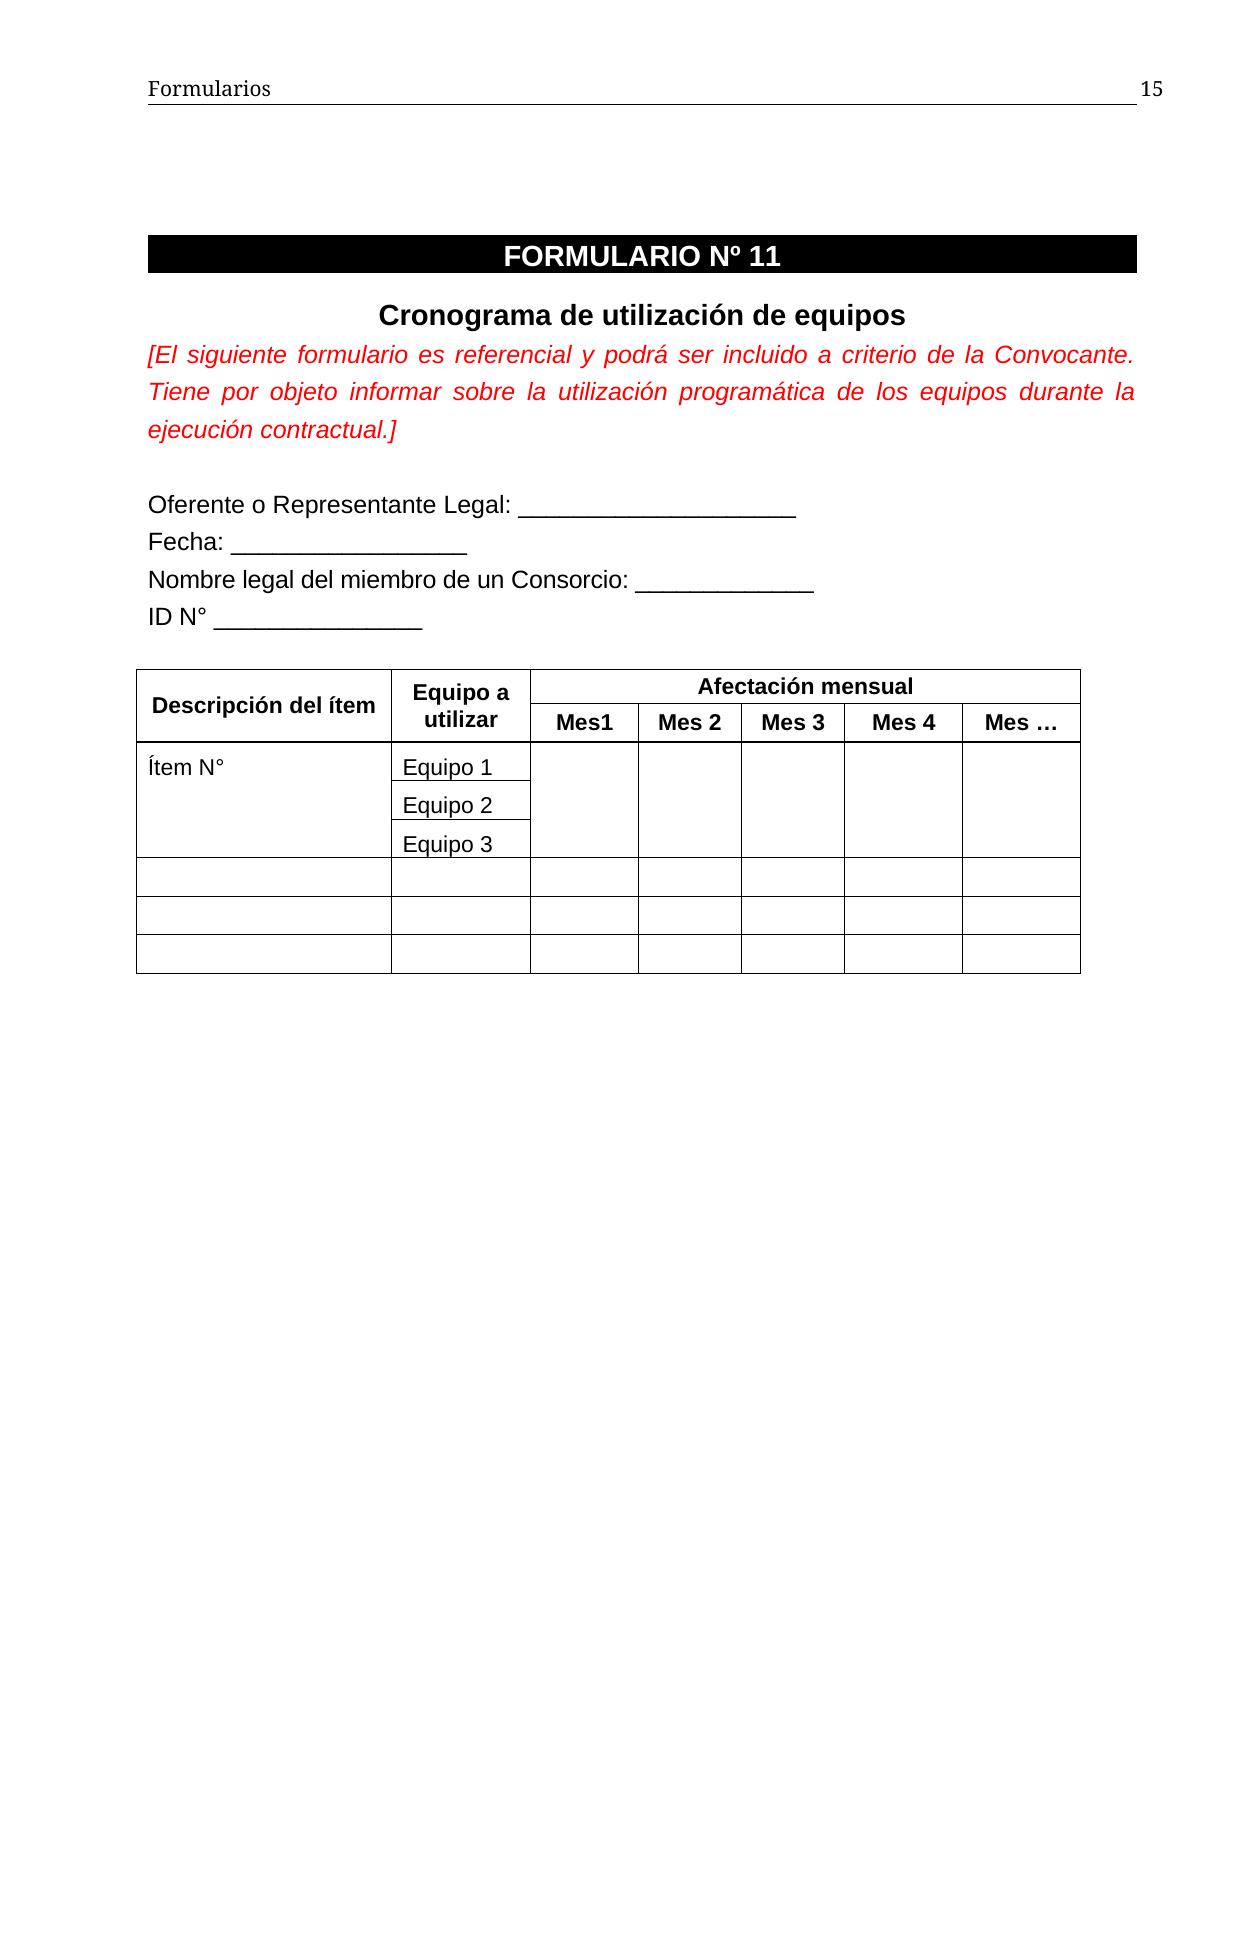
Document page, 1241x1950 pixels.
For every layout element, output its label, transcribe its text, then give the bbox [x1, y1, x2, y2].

table_cell [845, 935, 962, 973]
table_cell [392, 897, 530, 934]
table_cell [845, 743, 962, 857]
table_cell Equipo 1 [392, 743, 530, 780]
table_cell Mes 2 [639, 704, 741, 741]
table_cell Ítem N° [137, 743, 391, 857]
table_cell [963, 858, 1080, 896]
table_cell [742, 897, 844, 934]
table_cell [963, 743, 1080, 857]
text Nombre legal del miembro de un Consorcio: _____________ [148, 556, 1120, 593]
table_cell [531, 743, 638, 857]
text [El siguiente formulario es referencial y podrá ser incluido a criterio de la Convocante. Tiene por objeto informar sobre la utilización programática de los equipos durante la ejecución contractual.] [148, 331, 1137, 443]
table_cell [742, 858, 844, 896]
table_cell [531, 858, 638, 896]
table_cell Equipo 2 [392, 781, 530, 818]
table_cell [963, 935, 1080, 973]
table_header Afectación mensual [531, 670, 1080, 703]
text Fecha: _________________ [148, 518, 1120, 556]
text ID N° _______________ [148, 593, 1120, 631]
table_cell [392, 858, 530, 896]
table_cell [639, 743, 741, 857]
table_cell [639, 858, 741, 896]
table_cell [845, 858, 962, 896]
table_header Equipo a utilizar [392, 670, 530, 741]
table_cell [137, 935, 391, 973]
table_cell Mes 3 [742, 704, 844, 741]
table_cell [845, 897, 962, 934]
table_cell [742, 743, 844, 857]
table_cell [531, 935, 638, 973]
table_cell [137, 858, 391, 896]
text Oferente o Representante Legal: ____________________ [148, 481, 1120, 518]
table_cell [963, 897, 1080, 934]
table_cell [742, 935, 844, 973]
table_cell [531, 897, 638, 934]
table_cell Mes … [963, 704, 1080, 741]
table_cell [392, 935, 530, 973]
table_header Descripción del ítem [137, 670, 391, 741]
subtitle Cronograma de utilización de equipos [148, 293, 1137, 331]
table_cell Mes1 [531, 704, 638, 741]
subtitle FORMULARIO Nº 11 [148, 235, 1137, 273]
table_cell [639, 897, 741, 934]
table_cell Mes 4 [845, 704, 962, 741]
table_cell [639, 935, 741, 973]
table_cell Equipo 3 [392, 820, 530, 857]
table_cell [137, 897, 391, 934]
